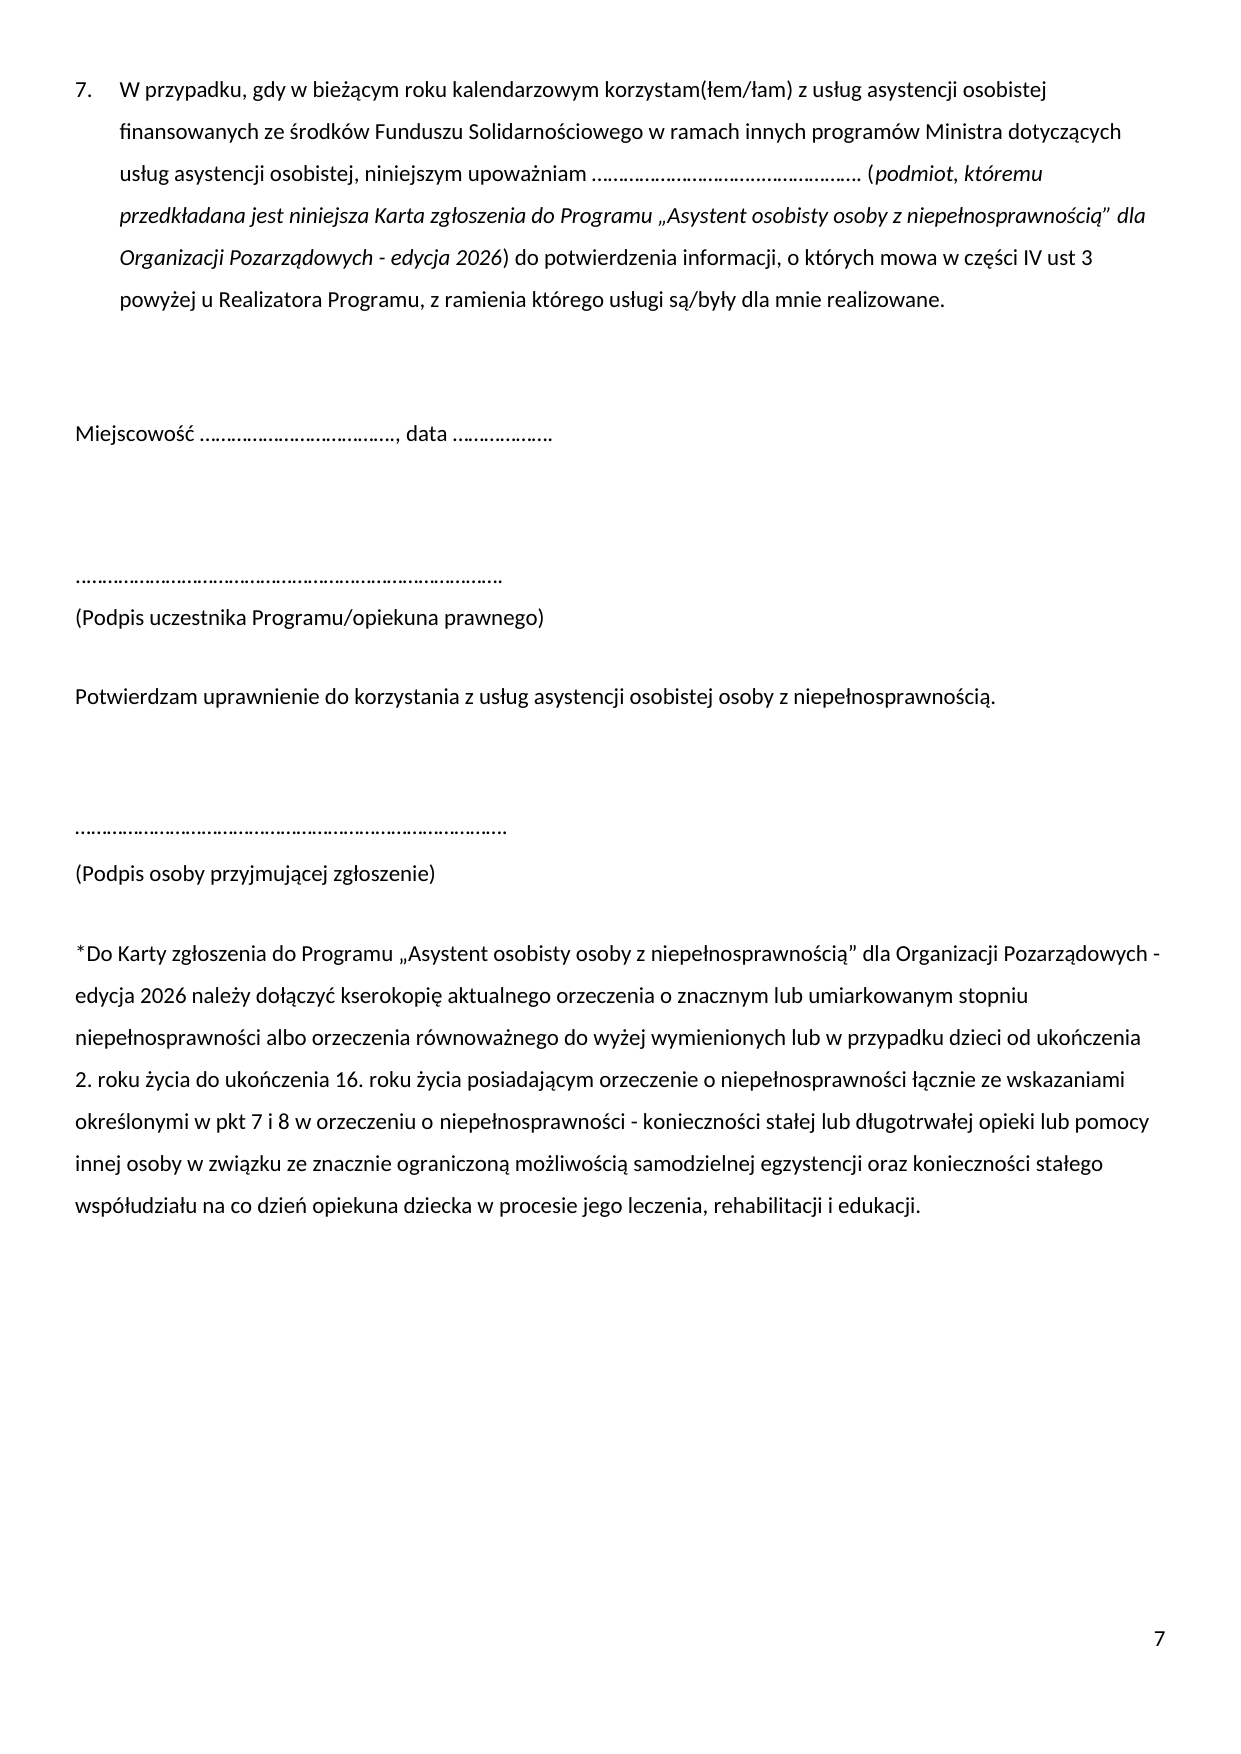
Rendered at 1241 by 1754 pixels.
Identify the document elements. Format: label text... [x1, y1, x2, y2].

text Potwierdzam uprawnienie do korzystania z usług asystencji osobistej osoby z niepełnosprawnością. [75, 682, 1165, 710]
text ..……………………………………………………………………. [75, 561, 1165, 589]
text (Podpis uczestnika Programu/opiekuna prawnego) [75, 603, 1165, 631]
text ………………………………………………………………………. [75, 812, 1165, 840]
text *Do Karty zgłoszenia do Programu „Asystent osobisty osoby z niepełnosprawnością” dla Organizacji Pozarządowych - edycja 2026 należy dołączyć kserokopię aktualnego orzeczenia o znacznym lub umiarkowanym stopniu niepełnosprawności albo orzeczenia równoważnego do wyżej wymienionych lub w przypadku dzieci od ukończenia 2. roku życia do ukończenia 16. roku życia posiadającym orzeczenie o niepełnosprawności łącznie ze wskazaniami określonymi w pkt 7 i 8 w orzeczeniu o niepełnosprawności - konieczności stałej lub długotrwałej opieki lub pomocy innej osoby w związku ze znacznie ograniczoną możliwością samodzielnej egzystencji oraz konieczności stałego współudziału na co dzień opiekuna dziecka w procesie jego leczenia, rehabilitacji i edukacji. [75, 939, 1165, 1219]
text (Podpis osoby przyjmującej zgłoszenie) [75, 859, 1165, 887]
list W przypadku, gdy w bieżącym roku kalendarzowym korzystam(łem/łam) z usług asystencji osobistej finansowanych ze środków Funduszu Solidarnościowego w ramach innych programów Ministra dotyczących usług asystencji osobistej, niniejszym upoważniam …………………………..………………. (podmiot, któremu przedkładana jest niniejsza Karta zgłoszenia do Programu „Asystent osobisty osoby z niepełnosprawnością” dla Organizacji Pozarządowych - edycja 2026) do potwierdzenia informacji, o których mowa w części IV ust 3 powyżej u Realizatora Programu, z ramienia którego usługi są/były dla mnie realizowane. [75, 75, 1165, 313]
text Miejscowość ………………………………., data ………………. [75, 419, 1165, 447]
